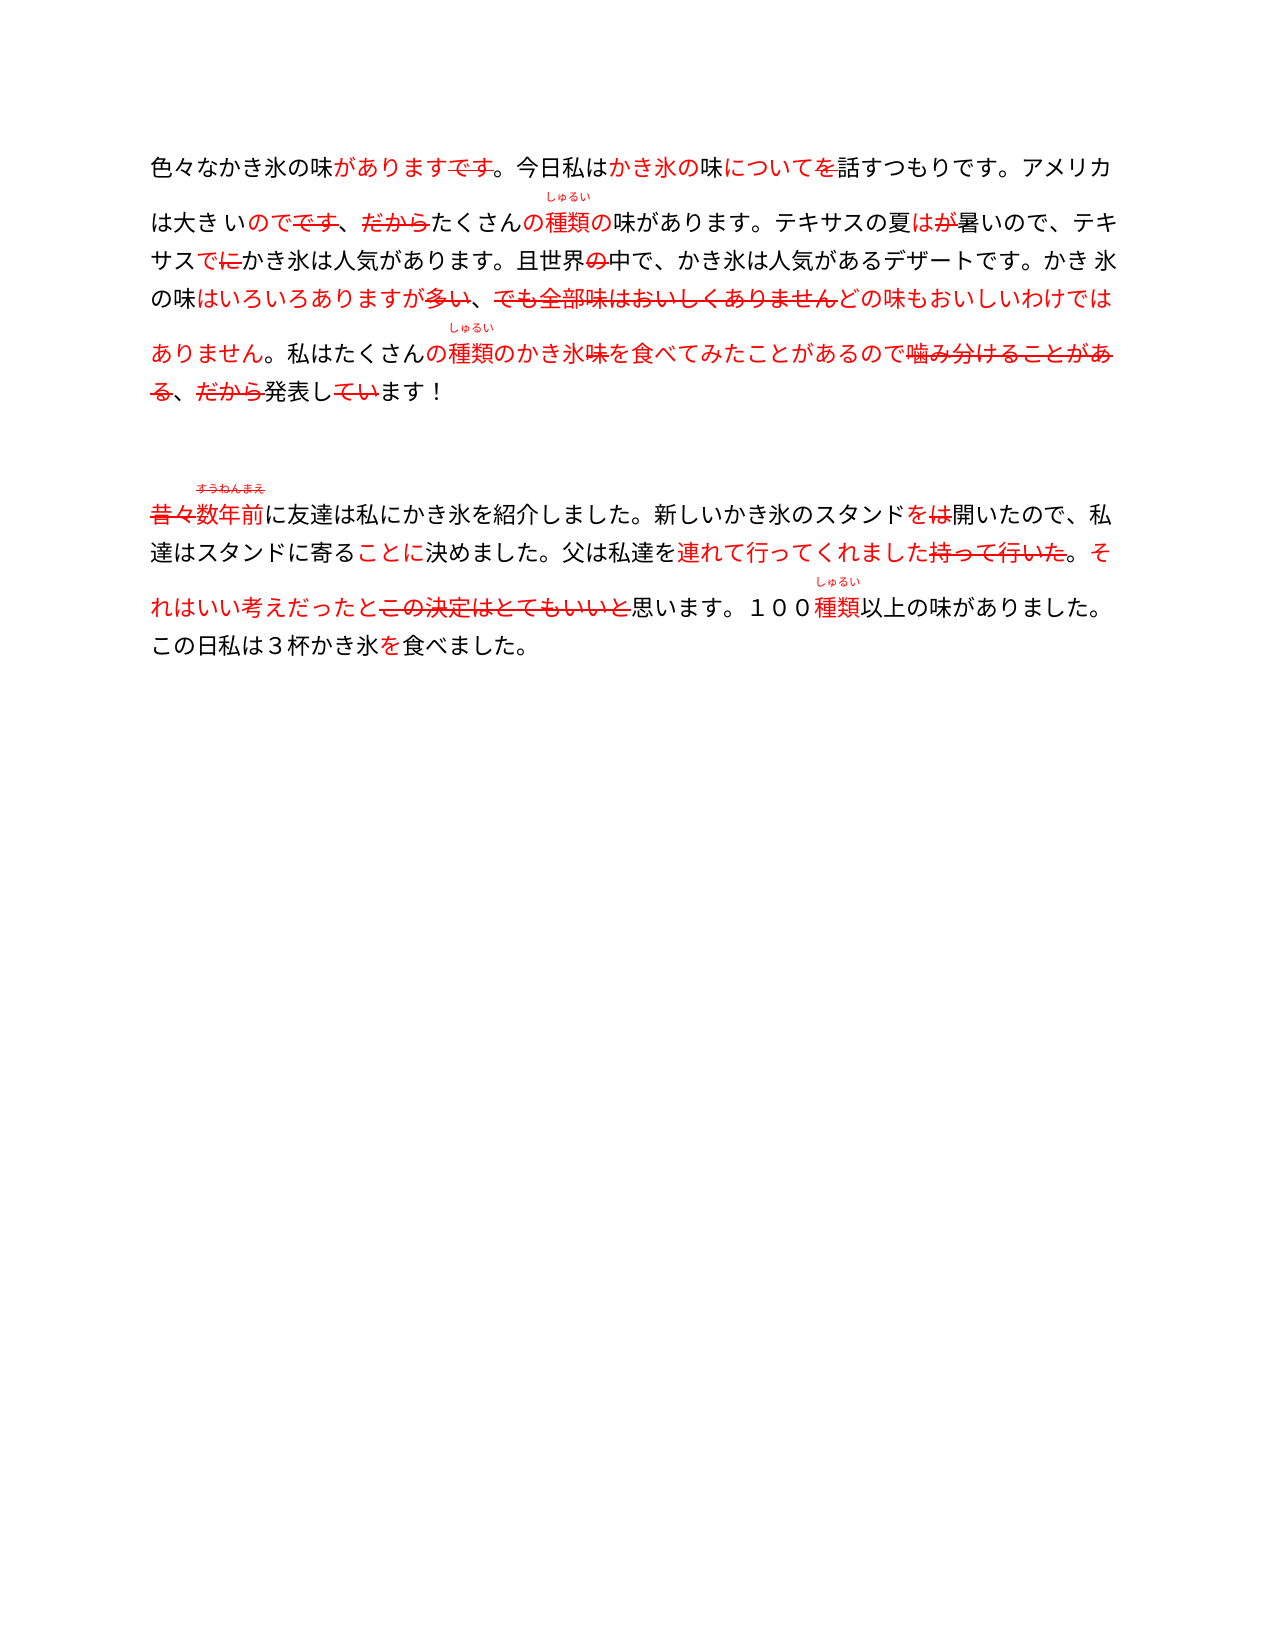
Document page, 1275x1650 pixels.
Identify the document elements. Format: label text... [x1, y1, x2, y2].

text 色々なかき氷の味がありますです。今日私はかき氷の味についてを話すつもりです。アメリカは大き いのでです、だからたくさんのの味があります。テキサスの夏はが暑いので、テキサスでにかき氷は人気があります。且世界の中で、かき氷は人気があるデザートです。かき 氷の味はいろいろありますが多い、でも全部味はおいしくありませんどの味もおいしいわけではありません。私はたくさんののかき氷味を食べてみたことがあるので噛み分けることがある、だから発表しています！ 昔々に友達は私にかき氷を紹介しました。新しいかき氷のスタンドをは開いたので、私達はスタンドに寄ることに決めました。父は私達を連れて行ってくれました持って行いた。それはいい考えだったとこの決定はとてもいいと思います。１００以上の味がありました。この日私は３杯かき氷を食べました。 [150, 150, 1125, 661]
